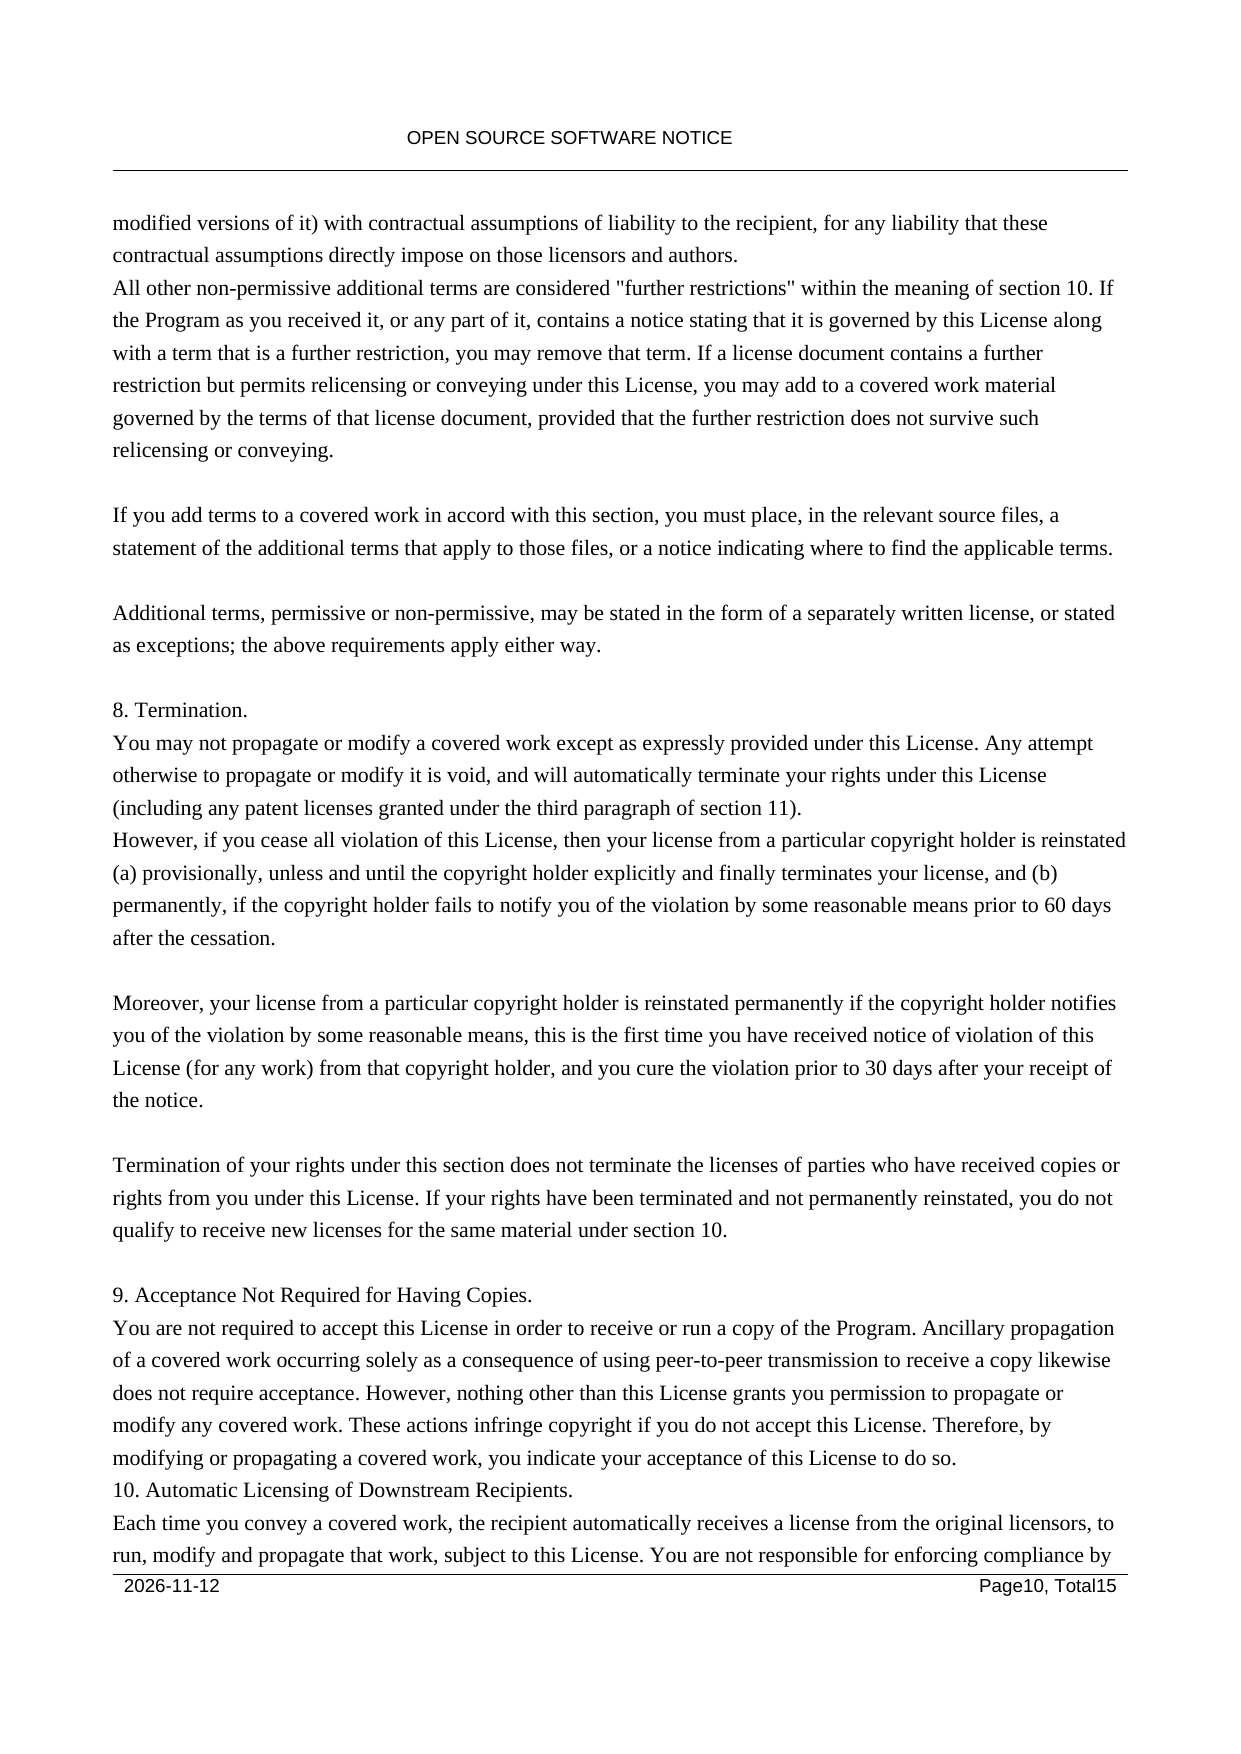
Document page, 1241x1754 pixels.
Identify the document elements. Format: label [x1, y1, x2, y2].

text [112, 206, 1128, 1571]
